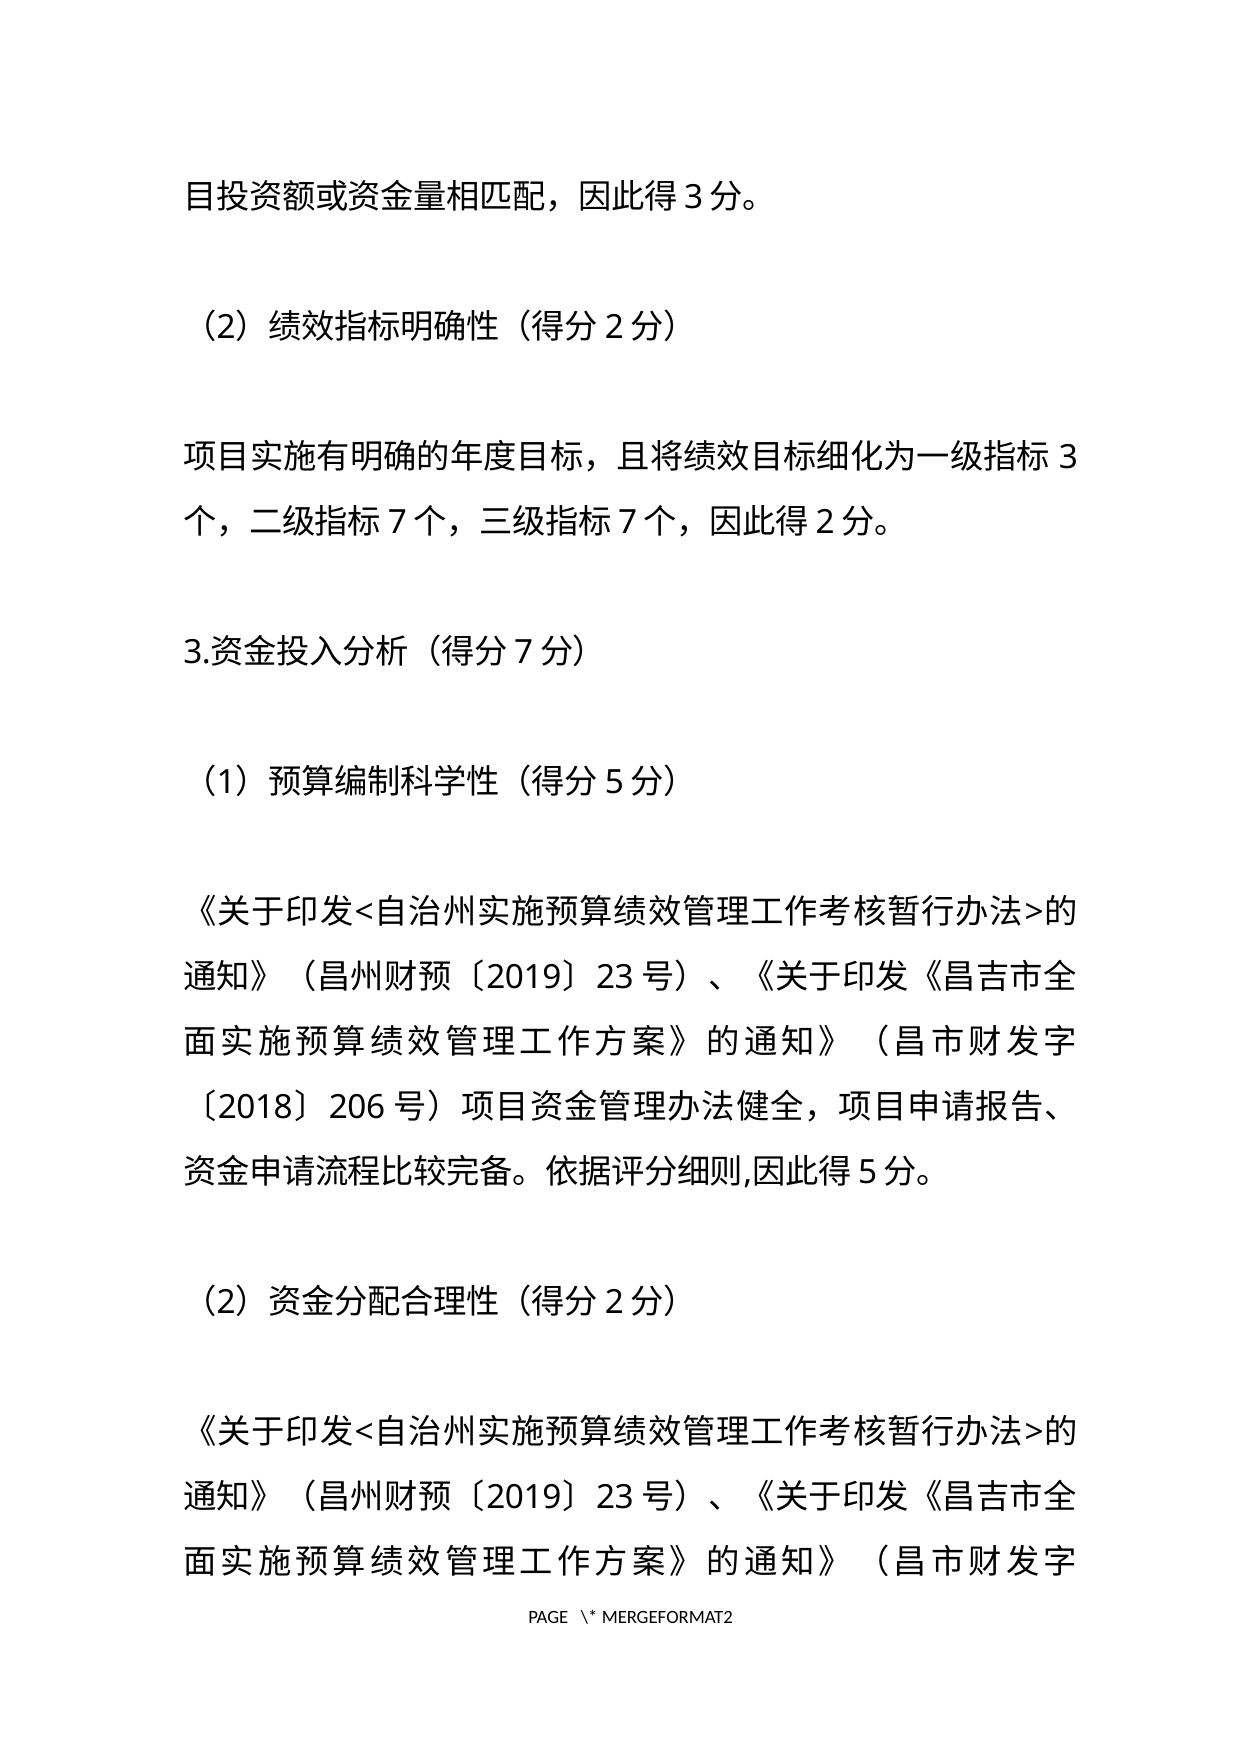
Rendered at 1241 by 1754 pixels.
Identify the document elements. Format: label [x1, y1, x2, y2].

text [183, 162, 1078, 1592]
